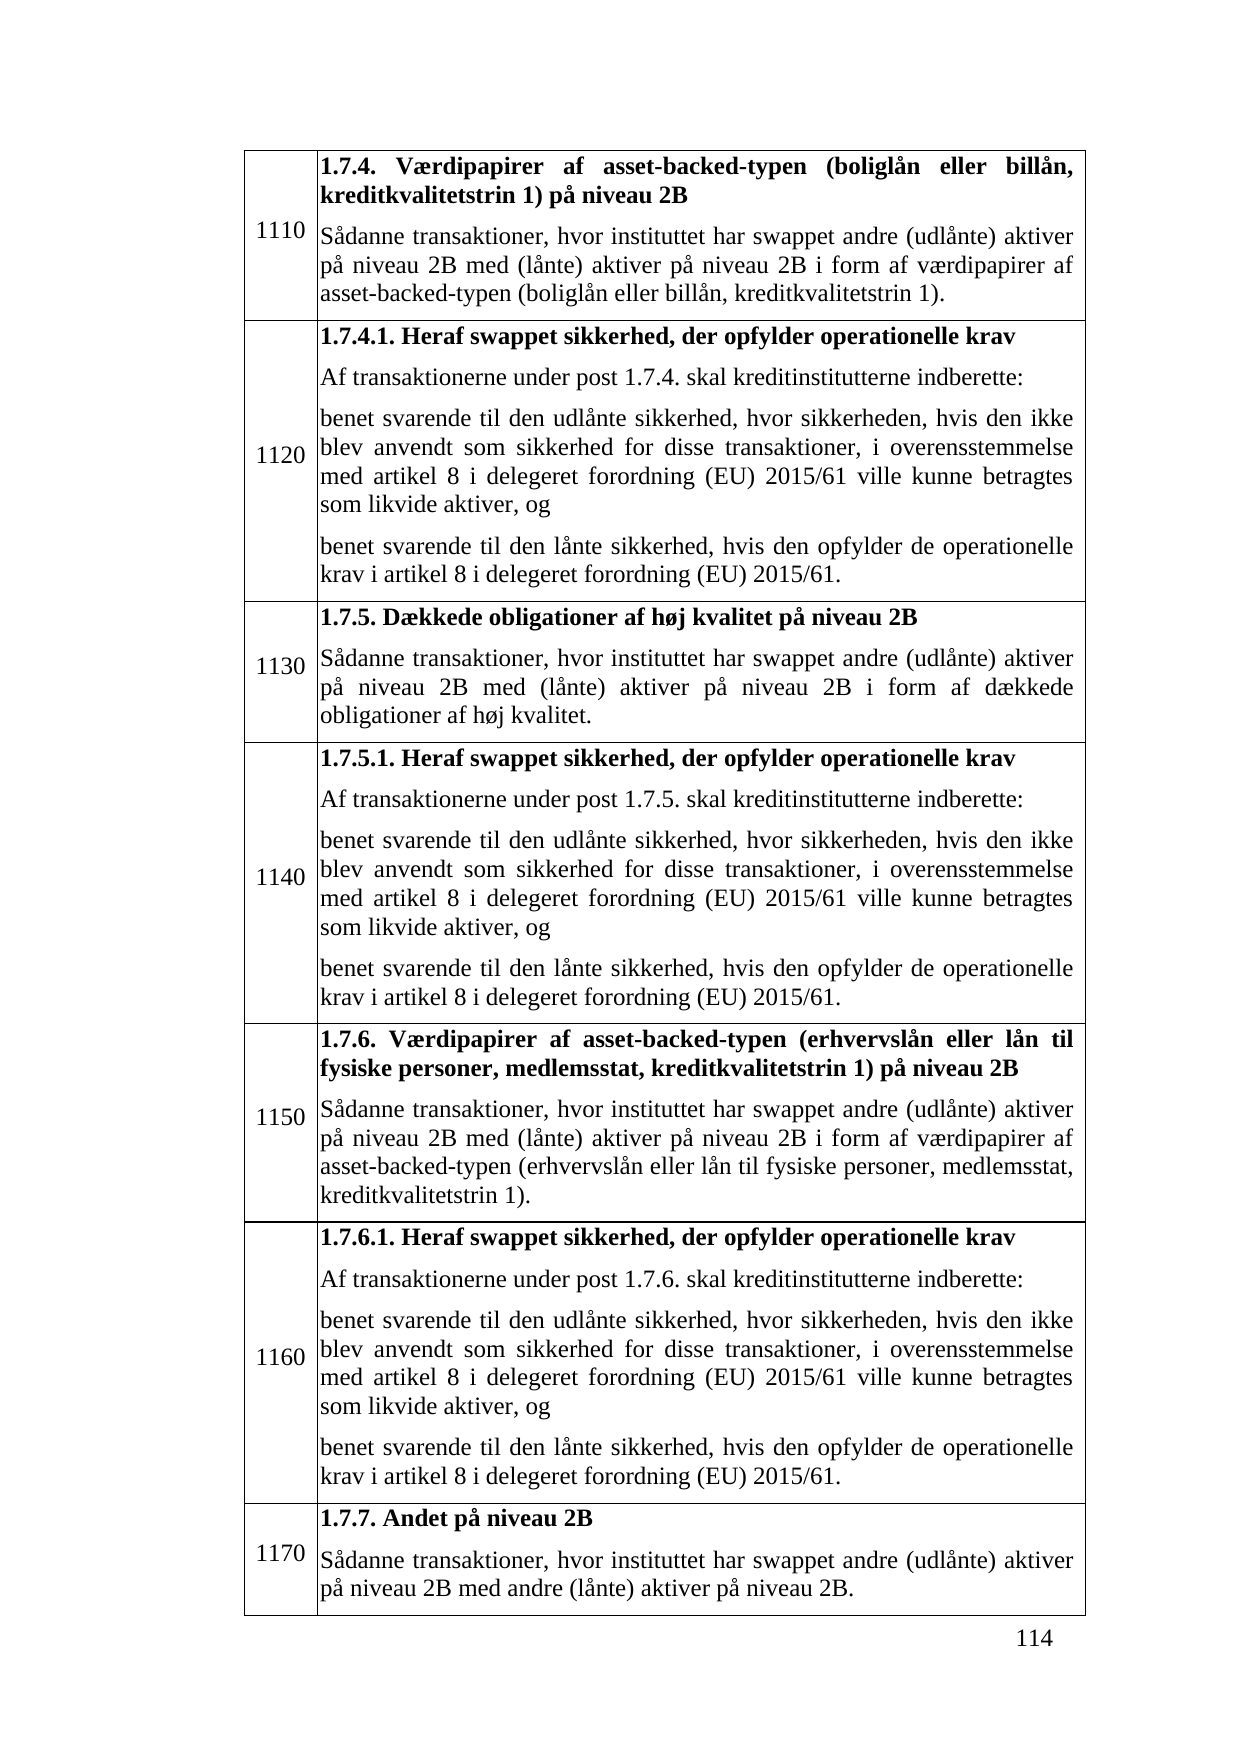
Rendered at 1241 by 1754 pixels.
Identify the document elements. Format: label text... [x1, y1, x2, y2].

table_cell 1.7.5. Dækkede obligationer af høj kvalitet på niveau 2B Sådanne transaktioner, hvor instituttet har swappet andre (udlånte) aktiver på niveau 2B med (lånte) aktiver på niveau 2B i form af dækkede obligationer af høj kvalitet. [318, 602, 1085, 742]
table_cell 1160 [245, 1223, 317, 1502]
table_cell 1.7.6.1. Heraf swappet sikkerhed, der opfylder operationelle krav Af transaktionerne under post 1.7.6. skal kreditinstitutterne indberette: benet svarende til den udlånte sikkerhed, hvor sikkerheden, hvis den ikke blev anvendt som sikkerhed for disse transaktioner, i overensstemmelse med artikel 8 i delegeret forordning (EU) 2015/61 ville kunne betragtes som likvide aktiver, og benet svarende til den lånte sikkerhed, hvis den opfylder de operationelle krav i artikel 8 i delegeret forordning (EU) 2015/61. [318, 1223, 1085, 1502]
table_cell 1150 [245, 1024, 317, 1221]
table_cell 1140 [245, 743, 317, 1023]
table_cell 1130 [245, 602, 317, 742]
table_cell 1.7.5.1. Heraf swappet sikkerhed, der opfylder operationelle krav Af transaktionerne under post 1.7.5. skal kreditinstitutterne indberette: benet svarende til den udlånte sikkerhed, hvor sikkerheden, hvis den ikke blev anvendt som sikkerhed for disse transaktioner, i overensstemmelse med artikel 8 i delegeret forordning (EU) 2015/61 ville kunne betragtes som likvide aktiver, og benet svarende til den lånte sikkerhed, hvis den opfylder de operationelle krav i artikel 8 i delegeret forordning (EU) 2015/61. [318, 743, 1085, 1023]
table_cell 1170 [245, 1504, 317, 1615]
table_cell 1.7.6. Værdipapirer af asset-backed-typen (erhvervslån eller lån til fysiske personer, medlemsstat, kreditkvalitetstrin 1) på niveau 2B Sådanne transaktioner, hvor instituttet har swappet andre (udlånte) aktiver på niveau 2B med (lånte) aktiver på niveau 2B i form af værdipapirer af asset-backed-typen (erhvervslån eller lån til fysiske personer, medlemsstat, kreditkvalitetstrin 1). [318, 1024, 1085, 1221]
table_cell 1.7.7. Andet på niveau 2B Sådanne transaktioner, hvor instituttet har swappet andre (udlånte) aktiver på niveau 2B med andre (lånte) aktiver på niveau 2B. [318, 1504, 1085, 1615]
table_cell 1110 [245, 151, 317, 320]
table_cell 1120 [245, 321, 317, 601]
table_cell 1.7.4.1. Heraf swappet sikkerhed, der opfylder operationelle krav Af transaktionerne under post 1.7.4. skal kreditinstitutterne indberette: benet svarende til den udlånte sikkerhed, hvor sikkerheden, hvis den ikke blev anvendt som sikkerhed for disse transaktioner, i overensstemmelse med artikel 8 i delegeret forordning (EU) 2015/61 ville kunne betragtes som likvide aktiver, og benet svarende til den lånte sikkerhed, hvis den opfylder de operationelle krav i artikel 8 i delegeret forordning (EU) 2015/61. [318, 321, 1085, 601]
table_cell 1.7.4. Værdipapirer af asset-backed-typen (boliglån eller billån, kreditkvalitetstrin 1) på niveau 2B Sådanne transaktioner, hvor instituttet har swappet andre (udlånte) aktiver på niveau 2B med (lånte) aktiver på niveau 2B i form af værdipapirer af asset-backed-typen (boliglån eller billån, kreditkvalitetstrin 1). [318, 151, 1085, 320]
